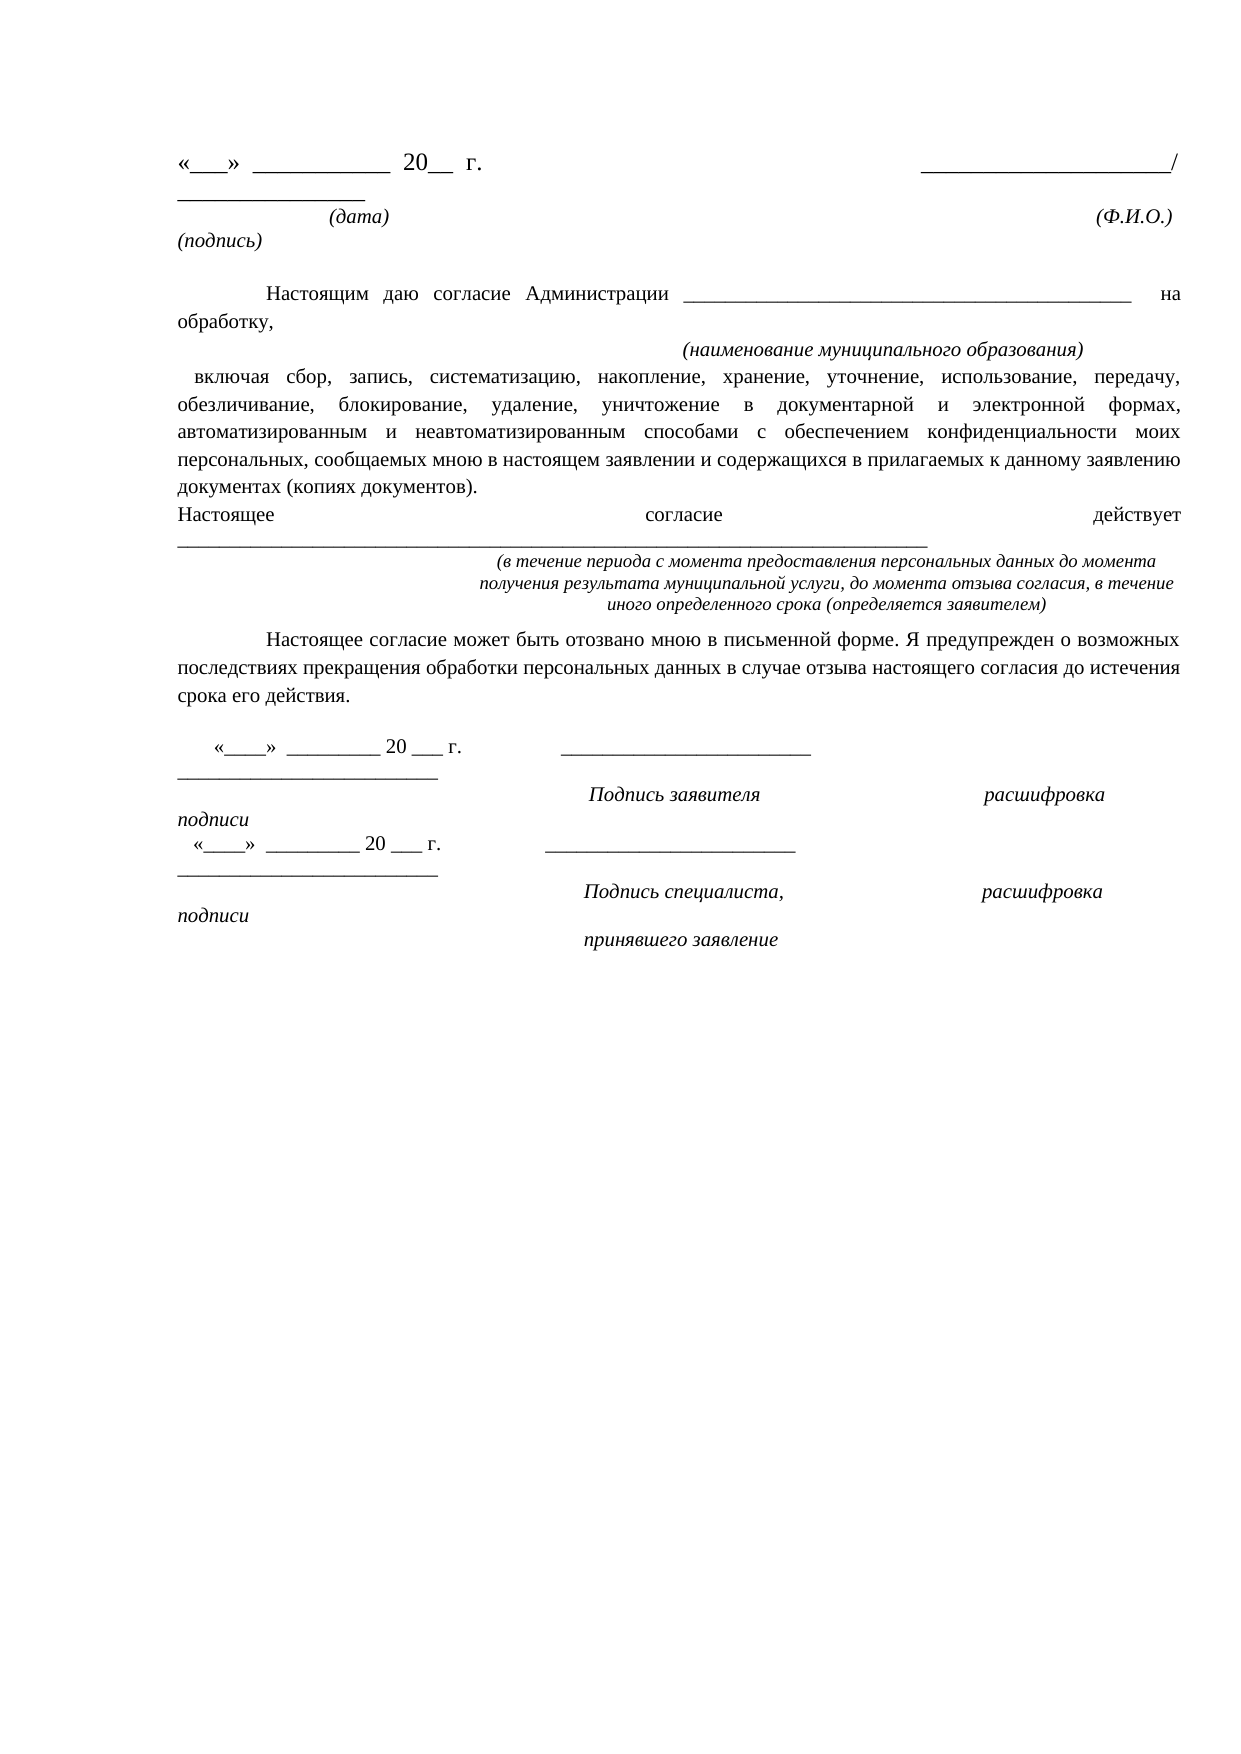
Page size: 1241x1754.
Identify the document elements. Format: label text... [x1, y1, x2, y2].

text Настоящее согласие может быть отозвано мною в письменной форме. Я предупрежден о возможных последствиях прекращения обработки персональных данных в случае отзыва настоящего согласия до истечения срока его действия. [177, 627, 1181, 707]
text включая сбор, запись, систематизацию, накопление, хранение, уточнение, использование, передачу, обезличивание, блокирование, удаление, уничтожение в документарной и электронной формах, автоматизированным и неавтоматизированным способами с обеспечением конфиденциальности моих персональных, сообщаемых мною в настоящем заявлении и содержащихся в прилагаемых к данному заявлению документах (копиях документов). [177, 364, 1181, 498]
text Настоящее согласие действует ________________________________________________________________________ [177, 502, 1181, 550]
text принявшего заявление [177, 927, 1155, 951]
text «____» _________ 20 ___ г. ________________________ _________________________ [177, 831, 1155, 879]
text Подпись специалиста, расшифровка подписи [177, 879, 1155, 927]
text Подпись заявителя расшифровка подписи [177, 782, 1155, 831]
text (наименование муниципального образования) [177, 336, 1181, 361]
text (дата) (Ф.И.О.) (подпись) [177, 204, 1181, 252]
text «____» _________ 20 ___ г. ________________________ _________________________ [177, 734, 1155, 782]
text Настоящим даю согласие Администрации ___________________________________________ на обработку, [177, 281, 1181, 333]
text (в течение периода с момента предоставления персональных данных до момента получения результата муниципальной услуги, до момента отзыва согласия, в течение иного определенного срока (определяется заявителем) [472, 550, 1181, 615]
text «___» ___________ 20__ г. ____________________/ _______________ [177, 147, 1181, 204]
